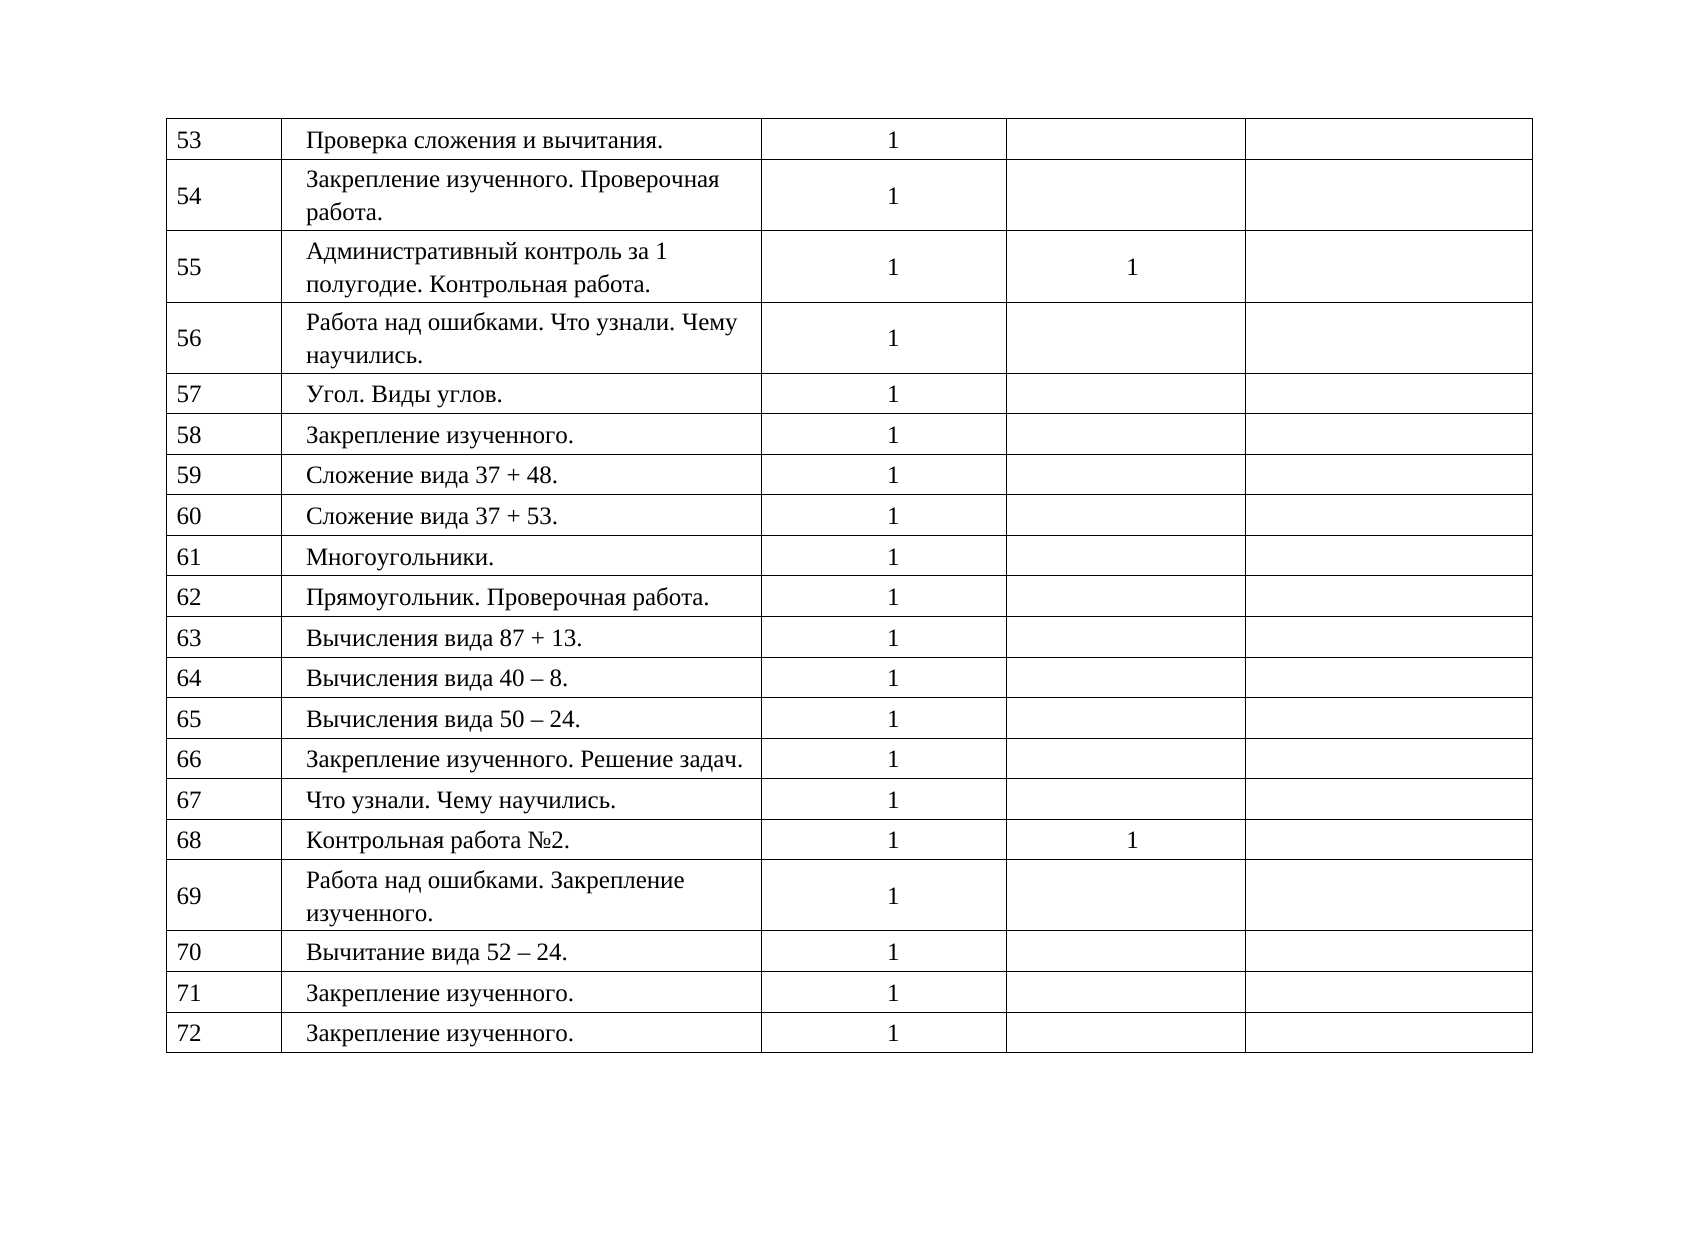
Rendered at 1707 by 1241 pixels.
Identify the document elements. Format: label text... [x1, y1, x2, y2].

table_cell [1246, 374, 1532, 413]
table_cell 62 [167, 576, 281, 616]
table_cell Проверка сложения и вычитания. [282, 119, 761, 159]
table_cell Вычисления вида 50 – 24. [282, 698, 761, 737]
table_cell Закрепление изученного. [282, 972, 761, 1011]
table_cell Контрольная работа №2. [282, 820, 761, 859]
table_cell [1007, 931, 1245, 971]
table_cell [1007, 617, 1245, 656]
table_cell [1246, 495, 1532, 535]
table_cell 1 [1007, 231, 1245, 301]
table_cell 54 [167, 160, 281, 230]
table_cell 69 [167, 860, 281, 930]
table_cell Угол. Виды углов. [282, 374, 761, 413]
table_cell [1007, 860, 1245, 930]
table_cell 1 [762, 160, 1006, 230]
table_cell 1 [762, 779, 1006, 818]
table_cell 61 [167, 536, 281, 575]
table_cell [1246, 617, 1532, 656]
table_cell 1 [762, 658, 1006, 697]
table_cell 1 [762, 739, 1006, 778]
table_cell 65 [167, 698, 281, 737]
table_cell 58 [167, 414, 281, 454]
table_cell [1246, 698, 1532, 737]
table_cell 60 [167, 495, 281, 535]
table_cell [1007, 698, 1245, 737]
table_cell 1 [762, 617, 1006, 656]
table_cell Прямоугольник. Проверочная работа. [282, 576, 761, 616]
table_cell [1007, 374, 1245, 413]
table_cell 1 [762, 231, 1006, 301]
table_cell [1007, 576, 1245, 616]
table_cell [1007, 160, 1245, 230]
table_cell 63 [167, 617, 281, 656]
table_cell [1246, 119, 1532, 159]
table_cell 1 [762, 495, 1006, 535]
table_cell 72 [167, 1013, 281, 1052]
table_cell 59 [167, 455, 281, 494]
table_cell 1 [762, 860, 1006, 930]
table_cell [1246, 303, 1532, 373]
table_cell [1007, 972, 1245, 1011]
table_cell 1 [762, 972, 1006, 1011]
table_cell [1007, 739, 1245, 778]
table_cell 66 [167, 739, 281, 778]
table_cell 1 [762, 374, 1006, 413]
table_cell [1007, 414, 1245, 454]
table_cell [1007, 455, 1245, 494]
table_cell 1 [762, 931, 1006, 971]
table_cell [1007, 495, 1245, 535]
table_cell 1 [762, 820, 1006, 859]
table_cell [1246, 576, 1532, 616]
table_cell 64 [167, 658, 281, 697]
table_cell [1007, 779, 1245, 818]
table_cell 1 [762, 455, 1006, 494]
table_cell [1007, 1013, 1245, 1052]
table_cell 1 [762, 303, 1006, 373]
table_cell [1007, 658, 1245, 697]
table_cell 1 [762, 536, 1006, 575]
table_cell [1246, 972, 1532, 1011]
table_cell 55 [167, 231, 281, 301]
table_cell [1007, 536, 1245, 575]
table_cell [1246, 820, 1532, 859]
table_cell Административный контроль за 1 полугодие. Контрольная работа. [282, 231, 761, 301]
table_cell [1246, 160, 1532, 230]
table_cell 67 [167, 779, 281, 818]
table_cell [1246, 455, 1532, 494]
table_cell [1246, 931, 1532, 971]
table_cell Закрепление изученного. [282, 414, 761, 454]
table_cell 1 [762, 1013, 1006, 1052]
table_cell [1246, 658, 1532, 697]
table_cell Сложение вида 37 + 48. [282, 455, 761, 494]
table_cell Многоугольники. [282, 536, 761, 575]
table_cell [1007, 303, 1245, 373]
table_cell [1246, 1013, 1532, 1052]
table_cell Вычисления вида 40 – 8. [282, 658, 761, 697]
table_cell 70 [167, 931, 281, 971]
table_cell 1 [762, 414, 1006, 454]
table_cell Работа над ошибками. Что узнали. Чему научились. [282, 303, 761, 373]
table_cell 1 [762, 576, 1006, 616]
table_cell 68 [167, 820, 281, 859]
table_cell [1246, 231, 1532, 301]
table_cell [1246, 779, 1532, 818]
table_cell Сложение вида 37 + 53. [282, 495, 761, 535]
table_cell Закрепление изученного. [282, 1013, 761, 1052]
table_cell 53 [167, 119, 281, 159]
table_cell 56 [167, 303, 281, 373]
table_cell Закрепление изученного. Решение задач. [282, 739, 761, 778]
table_cell Вычисления вида 87 + 13. [282, 617, 761, 656]
table_cell 1 [762, 119, 1006, 159]
table_cell 71 [167, 972, 281, 1011]
table_cell [1246, 414, 1532, 454]
table_cell Вычитание вида 52 – 24. [282, 931, 761, 971]
table_cell [1246, 739, 1532, 778]
table_cell [1246, 536, 1532, 575]
table_cell [1007, 119, 1245, 159]
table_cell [282, 160, 761, 230]
table_cell Работа над ошибками. Закрепление изученного. [282, 860, 761, 930]
table_cell 1 [762, 698, 1006, 737]
table_cell 57 [167, 374, 281, 413]
table_cell Что узнали. Чему научились. [282, 779, 761, 818]
table_cell [1246, 860, 1532, 930]
table_cell 1 [1007, 820, 1245, 859]
